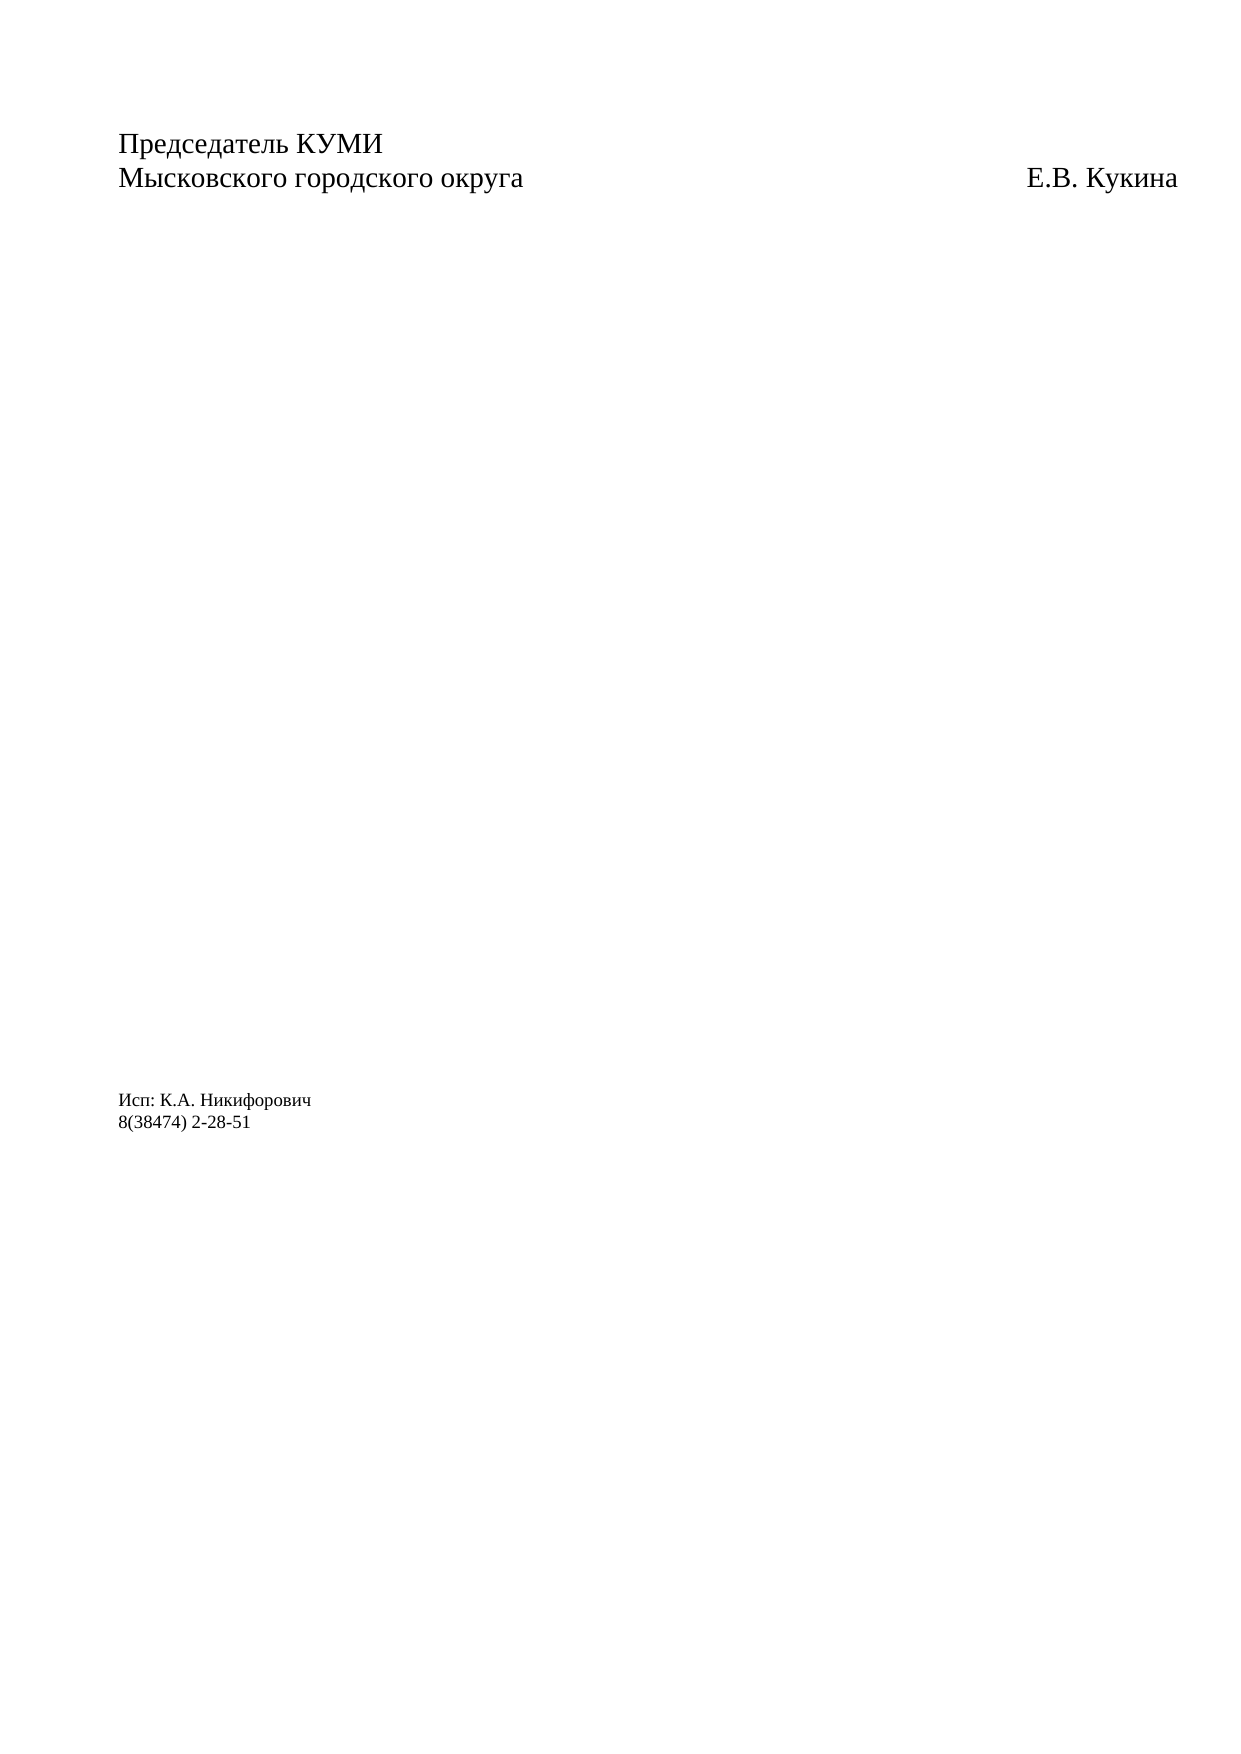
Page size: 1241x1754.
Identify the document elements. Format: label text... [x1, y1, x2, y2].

text 8(38474) 2-28-51 [118, 1111, 1181, 1132]
text Председатель КУМИ [118, 126, 1181, 160]
text Исп: К.А. Никифорович [118, 1089, 1181, 1111]
text Мысковского городского округа Е.В. Кукина [118, 160, 1181, 193]
